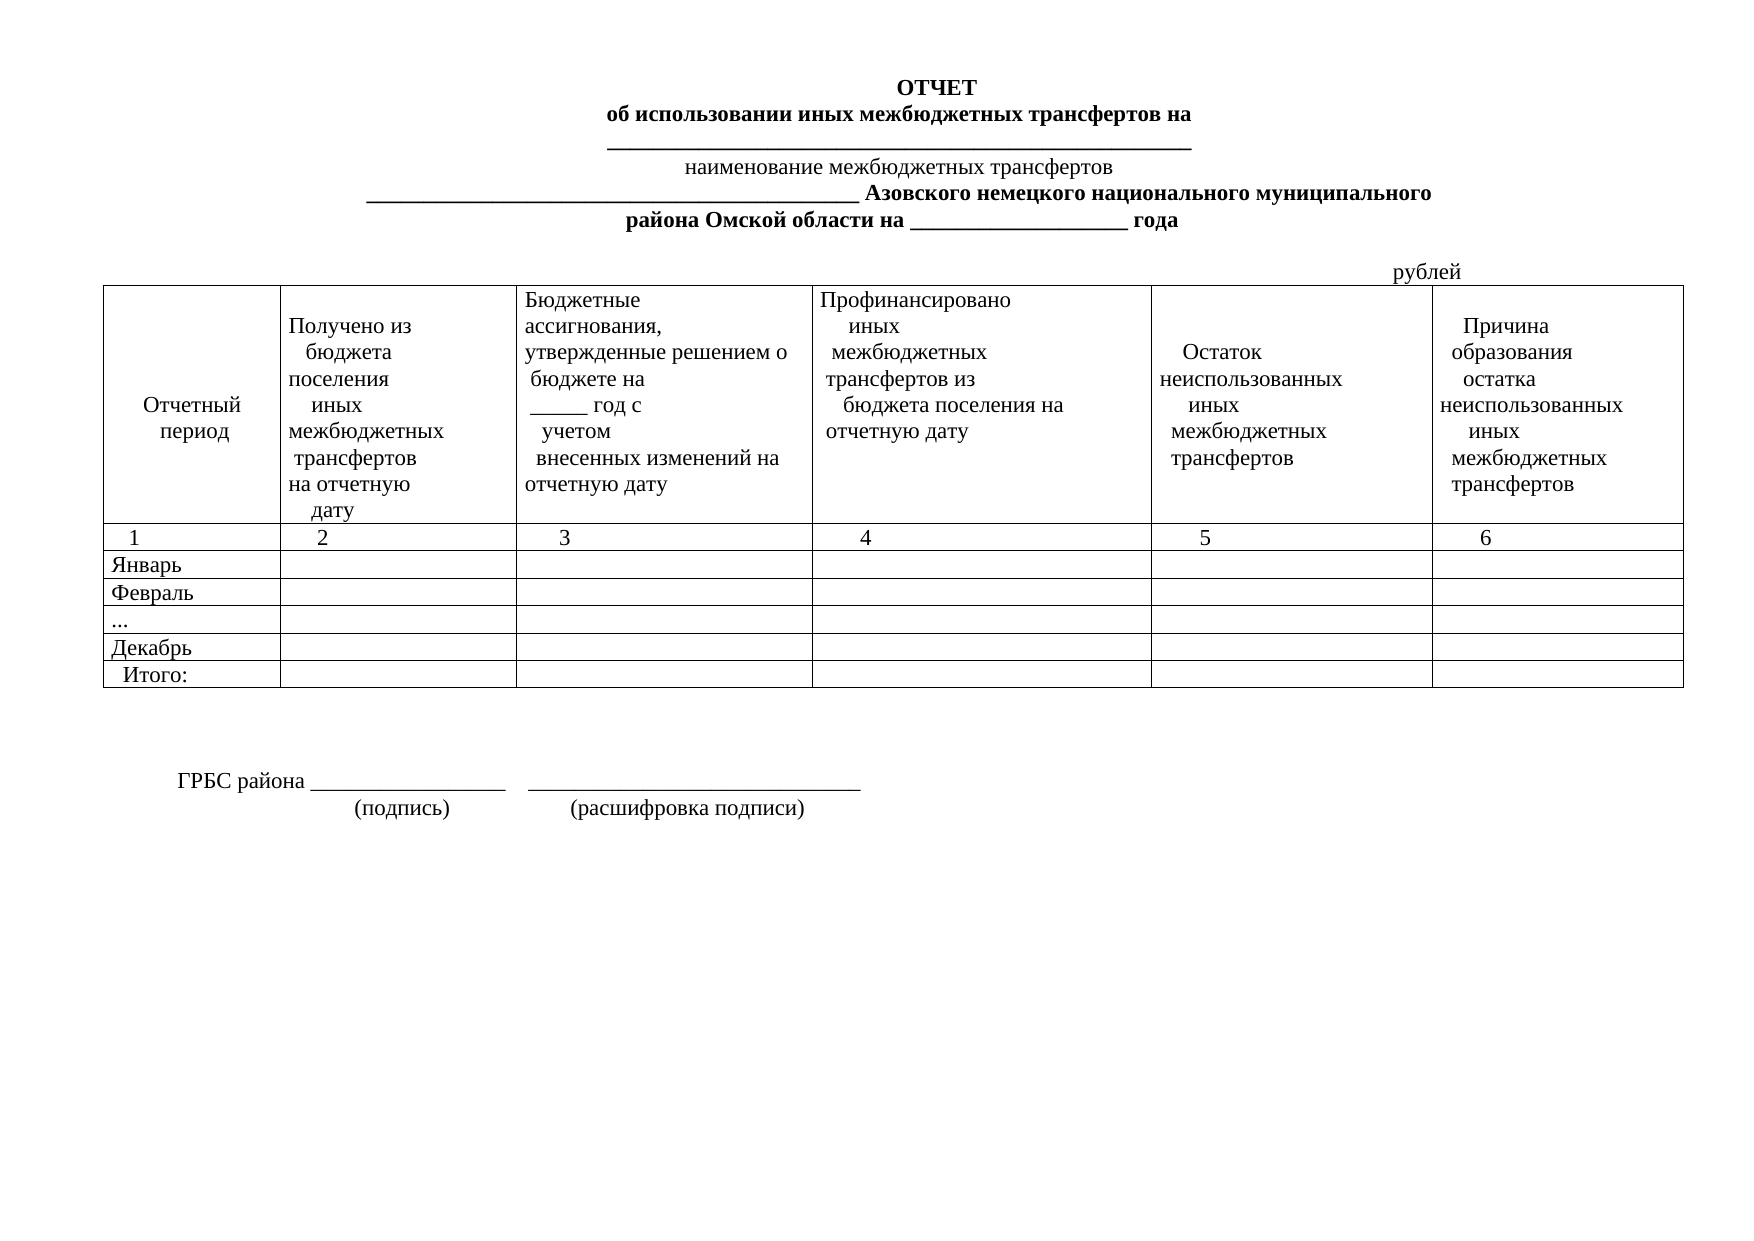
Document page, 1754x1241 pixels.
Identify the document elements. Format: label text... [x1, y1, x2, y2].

table_cell [813, 579, 1151, 605]
table_cell [1152, 661, 1432, 687]
table_cell [517, 606, 812, 632]
table_cell 5 [1152, 524, 1432, 550]
table_cell [1433, 661, 1683, 687]
text (подпись) (расшифровка подписи) [103, 794, 1695, 820]
table_cell [813, 606, 1151, 632]
table_cell [517, 661, 812, 687]
table_cell [517, 551, 812, 578]
text рублей [103, 258, 1695, 285]
table_cell 2 [281, 524, 516, 550]
text района Омской области на ___________________ года [103, 206, 1695, 232]
table_cell [1433, 579, 1683, 605]
table_cell [1433, 551, 1683, 578]
table_header Получено из бюджета поселения иных межбюджетных трансфертов на отчетную дату [281, 286, 516, 523]
table_cell [813, 661, 1151, 687]
table_cell [517, 579, 812, 605]
table_cell [1152, 579, 1432, 605]
table_cell [1433, 606, 1683, 632]
table_cell Февраль [104, 579, 280, 605]
text ___________________________________________ Азовского немецкого национального муниципального [103, 179, 1695, 206]
table_cell [1433, 634, 1683, 660]
table_cell [281, 661, 516, 687]
table_cell Январь [104, 551, 280, 578]
text ОТЧЕТ [103, 74, 1695, 100]
table_cell 4 [813, 524, 1151, 550]
table_cell [517, 634, 812, 660]
table_cell [281, 551, 516, 578]
text об использовании иных межбюджетных трансфертов на [103, 100, 1695, 127]
table_cell [813, 634, 1151, 660]
table_header Остаток неиспользованных иных межбюджетных трансфертов [1152, 286, 1432, 523]
table_cell [1152, 606, 1432, 632]
table_header Бюджетные ассигнования, утвержденные решением о бюджете на _____ год с учетом внесенных изменений на отчетную дату [517, 286, 812, 523]
table_header Профинансировано иных межбюджетных трансфертов из бюджета поселения на отчетную дату [813, 286, 1151, 523]
table_cell [1152, 551, 1432, 578]
table_cell Декабрь [104, 634, 280, 660]
table_cell [281, 606, 516, 632]
table_header Отчетный период [104, 286, 280, 523]
table_cell 3 [517, 524, 812, 550]
table_cell [813, 551, 1151, 578]
table_cell [281, 634, 516, 660]
table_cell 1 [104, 524, 280, 550]
table_cell [1152, 634, 1432, 660]
table_cell Итого: [104, 661, 280, 687]
table_cell [281, 579, 516, 605]
text ГРБС района _________________ _____________________________ [103, 767, 1695, 794]
table_cell ... [104, 606, 280, 632]
text ___________________________________________________ [103, 127, 1695, 153]
table_header Причина образования остатка неиспользованных иных межбюджетных трансфертов [1433, 286, 1683, 523]
table_cell 6 [1433, 524, 1683, 550]
text наименование межбюджетных трансфертов [103, 153, 1695, 179]
